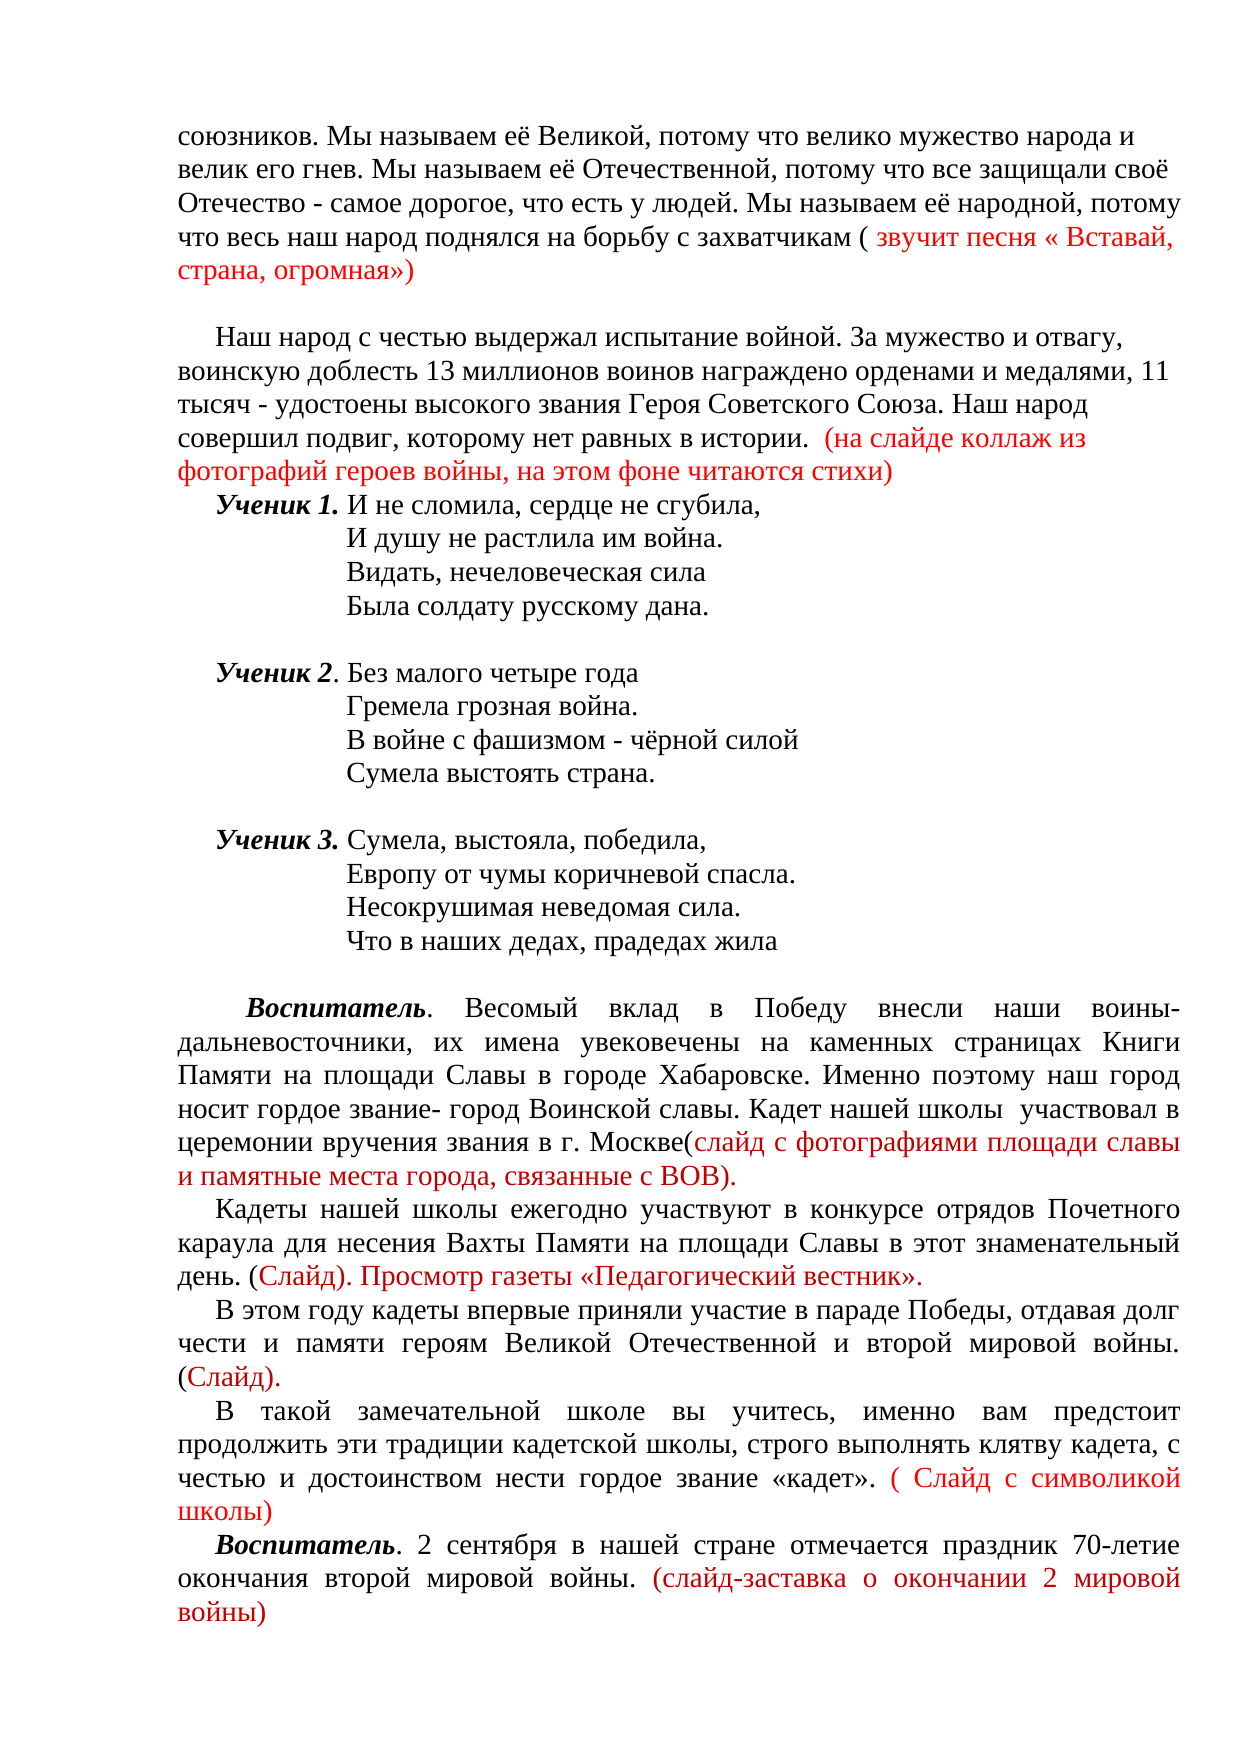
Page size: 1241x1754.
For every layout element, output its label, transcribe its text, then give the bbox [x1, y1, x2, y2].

text Ученик 2. Без малого четыре года [177, 655, 1181, 688]
text И душу не растлила им война. [177, 521, 1181, 554]
text В этом году кадеты впервые приняли участие в параде Победы, отдавая долг чести и памяти героям Великой Отечественной и второй мировой войны. (Слайд). [177, 1292, 1181, 1393]
text Что в наших дедах, прадедах жила [177, 923, 1181, 957]
text Была солдату русскому дана. [177, 588, 1181, 621]
text Кадеты нашей школы ежегодно участвуют в конкурсе отрядов Почетного караула для несения Вахты Памяти на площади Славы в этот знаменательный день. (Слайд). Просмотр газеты «Педагогический вестник». [177, 1191, 1181, 1292]
text В такой замечательной школе вы учитесь, именно вам предстоит продолжить эти традиции кадетской школы, строго выполнять клятву кадета, с честью и достоинством нести гордое звание «кадет». ( Слайд с символикой школы) [177, 1393, 1181, 1527]
text В войне с фашизмом - чёрной силой [177, 722, 1181, 755]
text Воспитатель. Весомый вклад в Победу внесли наши воины-дальневосточники, их имена увековечены на каменных страницах Книги Памяти на площади Славы в городе Хабаровске. Именно поэтому наш город носит гордое звание- город Воинской славы. Кадет нашей школы участвовал в церемонии вручения звания в г. Москве(слайд с фотографиями площади славы и памятные места города, связанные с ВОВ). [177, 990, 1181, 1191]
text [177, 118, 1181, 286]
text Несокрушимая неведомая сила. [177, 889, 1181, 923]
text Гремела грозная война. [177, 688, 1181, 722]
text Сумела выстоять страна. [177, 755, 1181, 789]
text Ученик 1. И не сломила, сердце не сгубила, [177, 487, 1181, 521]
text Видать, нечеловеческая сила [177, 554, 1181, 588]
text Воспитатель. 2 сентября в нашей стране отмечается праздник 70-летие окончания второй мировой войны. (слайд-заставка о окончании 2 мировой войны) [177, 1527, 1181, 1627]
text Европу от чумы коричневой спасла. [177, 856, 1181, 889]
text Ученик 3. Сумела, выстояла, победила, [177, 822, 1181, 856]
text Наш народ с честью выдержал испытание войной. За мужество и отвагу, воинскую доблесть 13 миллионов воинов награждено орденами и медалями, 11 тысяч - удостоены высокого звания Героя Советского Союза. Наш народ совершил подвиг, которому нет равных в истории. (на слайде коллаж из фотографий героев войны, на этом фоне читаются стихи) [177, 319, 1181, 487]
